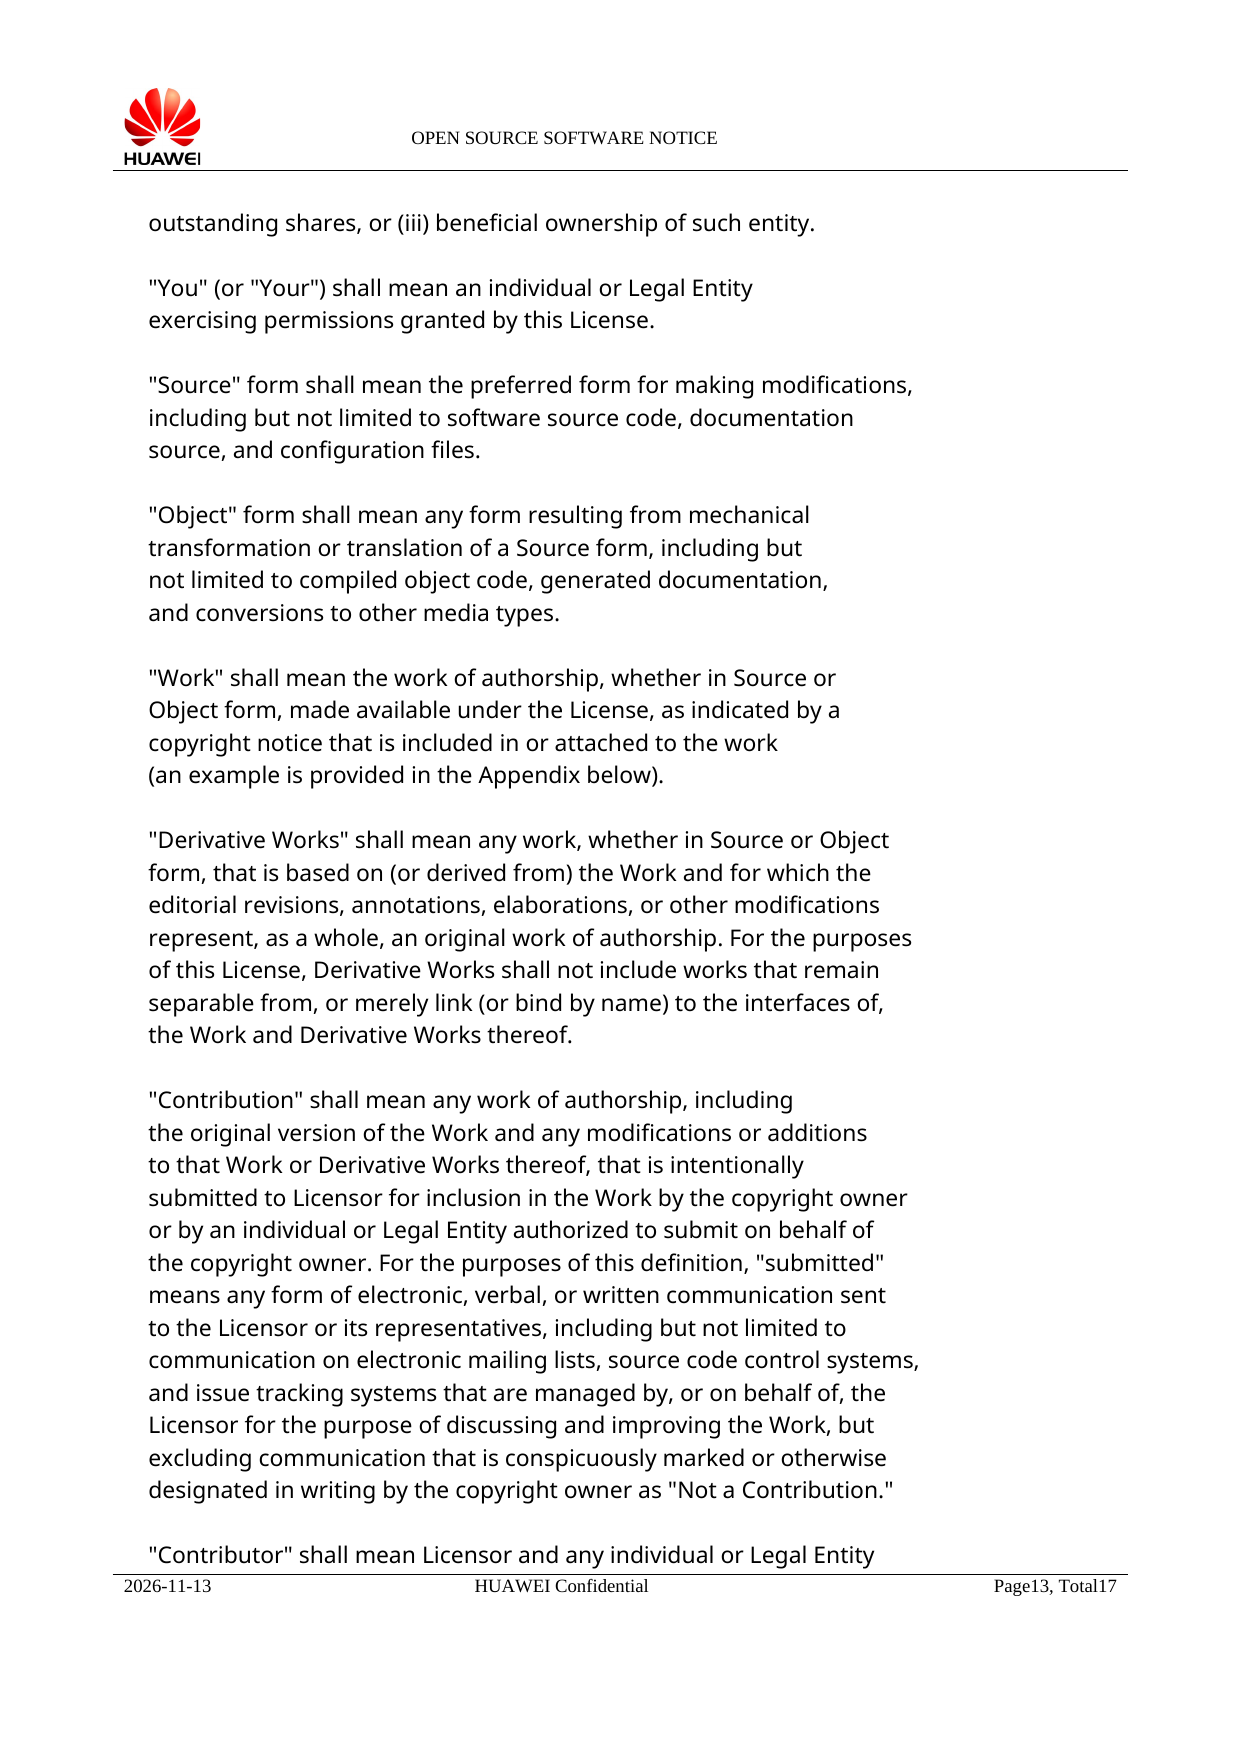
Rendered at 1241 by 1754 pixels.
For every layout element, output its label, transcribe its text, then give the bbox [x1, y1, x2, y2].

text "Object" form shall mean any form resulting from mechanical [112, 499, 1128, 531]
text exercising permissions granted by this License. [112, 304, 1128, 336]
text "Work" shall mean the work of authorship, whether in Source or [112, 661, 1128, 694]
text outstanding shares, or (iii) beneficial ownership of such entity. [112, 206, 1128, 239]
text the original version of the Work and any modifications or additions [112, 1116, 1128, 1149]
text to that Work or Derivative Works thereof, that is intentionally [112, 1149, 1128, 1181]
text transformation or translation of a Source form, including but [112, 531, 1128, 564]
text submitted to Licensor for inclusion in the Work by the copyright owner [112, 1181, 1128, 1214]
text to the Licensor or its representatives, including but not limited to [112, 1311, 1128, 1344]
text represent, as a whole, an original work of authorship. For the purposes [112, 921, 1128, 954]
text including but not limited to software source code, documentation [112, 401, 1128, 434]
text editorial revisions, annotations, elaborations, or other modifications [112, 889, 1128, 921]
text "Derivative Works" shall mean any work, whether in Source or Object [112, 824, 1128, 856]
text Object form, made available under the License, as indicated by a [112, 694, 1128, 726]
text communication on electronic mailing lists, source code control systems, [112, 1344, 1128, 1376]
text the copyright owner. For the purposes of this definition, "submitted" [112, 1246, 1128, 1279]
text or by an individual or Legal Entity authorized to submit on behalf of [112, 1214, 1128, 1246]
text "Contributor" shall mean Licensor and any individual or Legal Entity [112, 1539, 1128, 1571]
picture [124, 88, 201, 165]
text not limited to compiled object code, generated documentation, [112, 564, 1128, 596]
text means any form of electronic, verbal, or written communication sent [112, 1279, 1128, 1311]
text source, and configuration files. [112, 434, 1128, 466]
text the Work and Derivative Works thereof. [112, 1019, 1128, 1051]
text "You" (or "Your") shall mean an individual or Legal Entity [112, 271, 1128, 304]
text excluding communication that is conspicuously marked or otherwise [112, 1441, 1128, 1474]
text Licensor for the purpose of discussing and improving the Work, but [112, 1409, 1128, 1441]
text (an example is provided in the Appendix below). [112, 759, 1128, 791]
text "Contribution" shall mean any work of authorship, including [112, 1084, 1128, 1116]
text designated in writing by the copyright owner as "Not a Contribution." [112, 1474, 1128, 1506]
text form, that is based on (or derived from) the Work and for which the [112, 856, 1128, 889]
text "Source" form shall mean the preferred form for making modifications, [112, 369, 1128, 401]
text copyright notice that is included in or attached to the work [112, 726, 1128, 759]
text separable from, or merely link (or bind by name) to the interfaces of, [112, 986, 1128, 1019]
text and issue tracking systems that are managed by, or on behalf of, the [112, 1376, 1128, 1409]
text and conversions to other media types. [112, 596, 1128, 629]
text of this License, Derivative Works shall not include works that remain [112, 954, 1128, 986]
